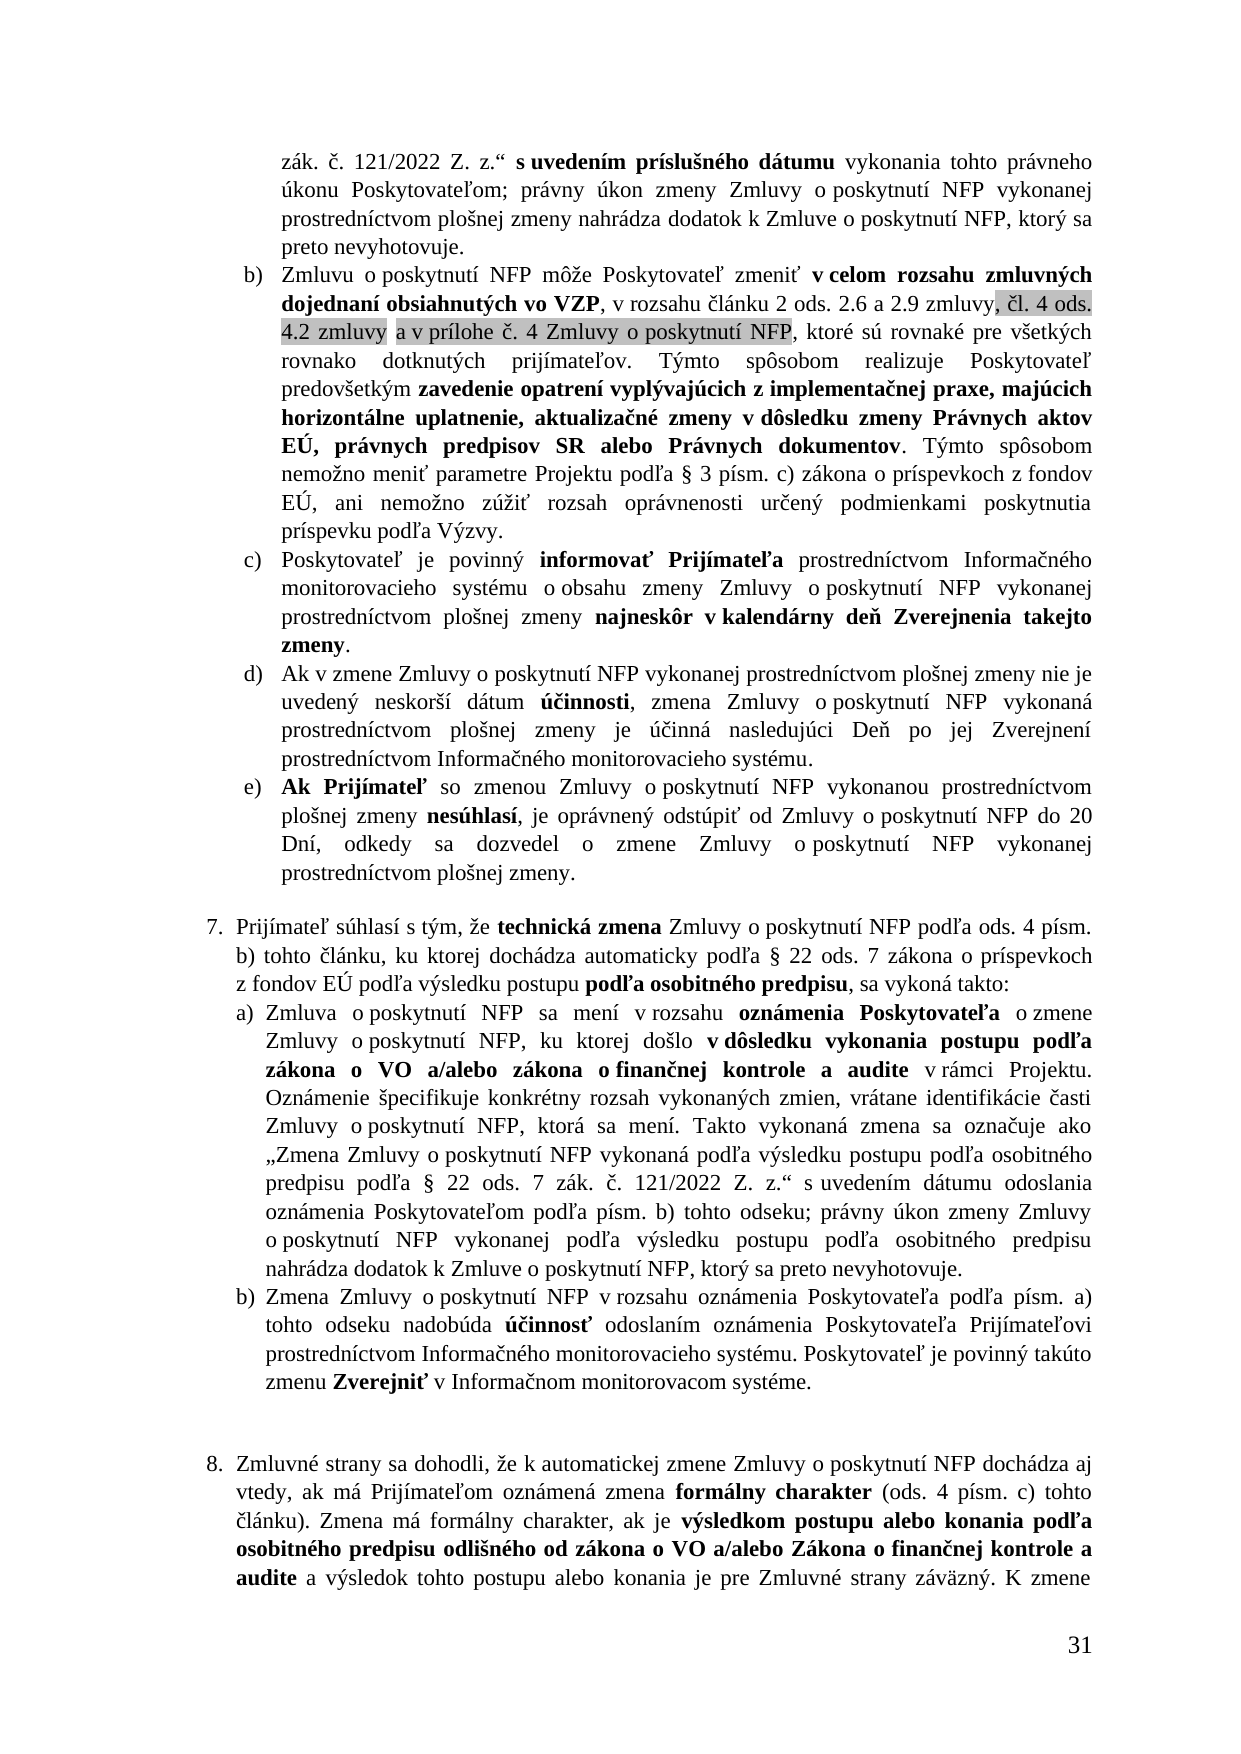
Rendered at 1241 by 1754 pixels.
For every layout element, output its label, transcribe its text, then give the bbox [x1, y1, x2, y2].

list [206, 1450, 1092, 1590]
list Poskytovateľ je povinný informovať Prijímateľa prostredníctvom Informačného monitorovacieho systému o obsahu zmeny Zmluvy o poskytnutí NFP vykonanej prostredníctvom plošnej zmeny najneskôr v kalendárny deň Zverejnenia takejto zmeny. [244, 546, 1092, 657]
list Ak v zmene Zmluvy o poskytnutí NFP vykonanej prostredníctvom plošnej zmeny nie je uvedený neskorší dátum účinnosti, zmena Zmluvy o poskytnutí NFP vykonaná prostredníctvom plošnej zmeny je účinná nasledujúci Deň po jej Zverejnení prostredníctvom Informačného monitorovacieho systému. [244, 659, 1092, 771]
list Zmluvu o poskytnutí NFP môže Poskytovateľ zmeniť v celom rozsahu zmluvných dojednaní obsiahnutých vo VZP, v rozsahu článku 2 ods. 2.6 a 2.9 zmluvy, čl. 4 ods. 4.2 zmluvy a v prílohe č. 4 Zmluvy o poskytnutí NFP, ktoré sú rovnaké pre všetkých rovnako dotknutých prijímateľov. Týmto spôsobom realizuje Poskytovateľ predovšetkým zavedenie opatrení vyplývajúcich z implementačnej praxe, majúcich horizontálne uplatnenie, aktualizačné zmeny v dôsledku zmeny Právnych aktov EÚ, právnych predpisov SR alebo Právnych dokumentov. Týmto spôsobom nemožno meniť parametre Projektu podľa § 3 písm. c) zákona o príspevkoch z fondov EÚ, ani nemožno zúžiť rozsah oprávnenosti určený podmienkami poskytnutia príspevku podľa Výzvy. [244, 261, 1092, 544]
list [244, 148, 1092, 259]
list Ak Prijímateľ so zmenou Zmluvy o poskytnutí NFP vykonanou prostredníctvom plošnej zmeny nesúhlasí, je oprávnený odstúpiť od Zmluvy o poskytnutí NFP do 20 Dní, odkedy sa dozvedel o zmene Zmluvy o poskytnutí NFP vykonanej prostredníctvom plošnej zmeny. [244, 773, 1092, 885]
list Prijímateľ súhlasí s tým, že technická zmena Zmluvy o poskytnutí NFP podľa ods. 4 písm. b) tohto článku, ku ktorej dochádza automaticky podľa § 22 ods. 7 zákona o príspevkoch z fondov EÚ podľa výsledku postupu podľa osobitného predpisu, sa vykoná takto: [206, 913, 1092, 997]
list Zmena Zmluvy o poskytnutí NFP v rozsahu oznámenia Poskytovateľa podľa písm. a) tohto odseku nadobúda účinnosť odoslaním oznámenia Poskytovateľa Prijímateľovi prostredníctvom Informačného monitorovacieho systému. Poskytovateľ je povinný takúto zmenu Zverejniť v Informačnom monitorovacom systéme. [236, 1283, 1092, 1395]
list Zmluva o poskytnutí NFP sa mení v rozsahu oznámenia Poskytovateľa o zmene Zmluvy o poskytnutí NFP, ku ktorej došlo v dôsledku vykonania postupu podľa zákona o VO a/alebo zákona o finančnej kontrole a audite v rámci Projektu. Oznámenie špecifikuje konkrétny rozsah vykonaných zmien, vrátane identifikácie časti Zmluvy o poskytnutí NFP, ktorá sa mení. Takto vykonaná zmena sa označuje ako „Zmena Zmluvy o poskytnutí NFP vykonaná podľa výsledku postupu podľa osobitného predpisu podľa § 22 ods. 7 zák. č. 121/2022 Z. z.“ s uvedením dátumu odoslania oznámenia Poskytovateľom podľa písm. b) tohto odseku; právny úkon zmeny Zmluvy o poskytnutí NFP vykonanej podľa výsledku postupu podľa osobitného predpisu nahrádza dodatok k Zmluve o poskytnutí NFP, ktorý sa preto nevyhotovuje. [236, 999, 1092, 1281]
